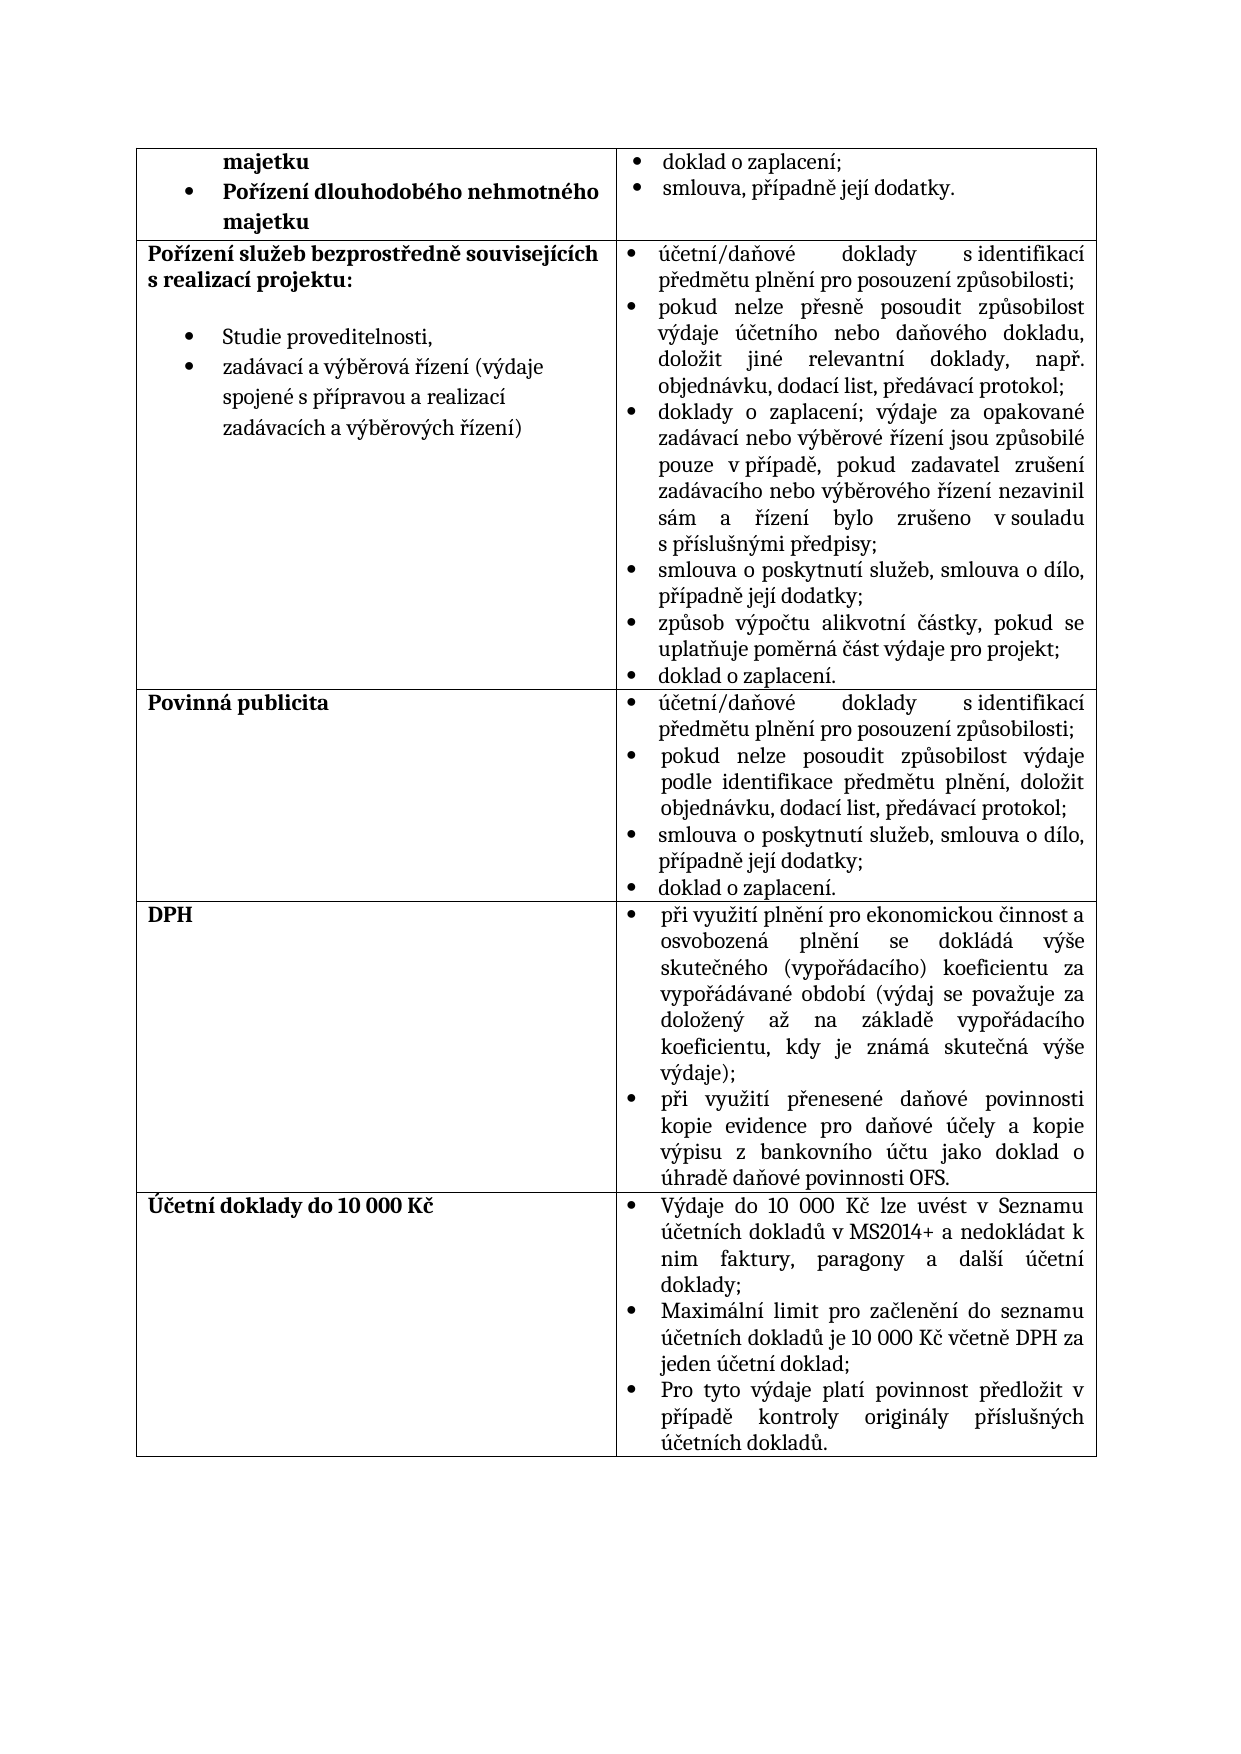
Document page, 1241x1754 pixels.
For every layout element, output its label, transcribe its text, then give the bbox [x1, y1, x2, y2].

table_cell Výdaje do 10 000 Kč lze uvést v Seznamu účetních dokladů v MS2014+ a nedokládat k nim faktury, paragony a další účetní doklady; Maximální limit pro začlenění do seznamu účetních dokladů je 10 000 Kč včetně DPH za jeden účetní doklad; Pro tyto výdaje platí povinnost předložit v případě kontroly originály příslušných účetních dokladů. [617, 1193, 1096, 1456]
table_cell Účetní doklady do 10 000 Kč [137, 1193, 616, 1456]
table_cell při využití plnění pro ekonomickou činnost a osvobozená plnění se dokládá výše skutečného (vypořádacího) koeficientu za vypořádávané období (výdaj se považuje za doložený až na základě vypořádacího koeficientu, kdy je známá skutečná výše výdaje); při využití přenesené daňové povinnosti kopie evidence pro daňové účely a kopie výpisu z bankovního účtu jako doklad o úhradě daňové povinnosti OFS. [617, 902, 1096, 1192]
table_cell Povinná publicita [137, 690, 616, 901]
table_cell účetní/daňové doklady s identifikací předmětu plnění pro posouzení způsobilosti; pokud nelze posoudit způsobilost výdaje podle identifikace předmětu plnění, doložit objednávku, dodací list, předávací protokol; smlouva o poskytnutí služeb, smlouva o dílo, případně její dodatky; doklad o zaplacení. [617, 690, 1096, 901]
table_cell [137, 149, 616, 240]
table_cell Pořízení služeb bezprostředně souvisejících s realizací projektu: Studie proveditelnosti, zadávací a výběrová řízení (výdaje spojené s přípravou a realizací zadávacích a výběrových řízení) [137, 241, 616, 689]
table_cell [617, 149, 1096, 240]
table_cell účetní/daňové doklady s identifikací předmětu plnění pro posouzení způsobilosti; pokud nelze přesně posoudit způsobilost výdaje účetního nebo daňového dokladu, doložit jiné relevantní doklady, např. objednávku, dodací list, předávací protokol; doklady o zaplacení; výdaje za opakované zadávací nebo výběrové řízení jsou způsobilé pouze v případě, pokud zadavatel zrušení zadávacího nebo výběrového řízení nezavinil sám a řízení bylo zrušeno v souladu s příslušnými předpisy; smlouva o poskytnutí služeb, smlouva o dílo, případně její dodatky; způsob výpočtu alikvotní částky, pokud se uplatňuje poměrná část výdaje pro projekt; doklad o zaplacení. [617, 241, 1096, 689]
table_cell DPH [137, 902, 616, 1192]
